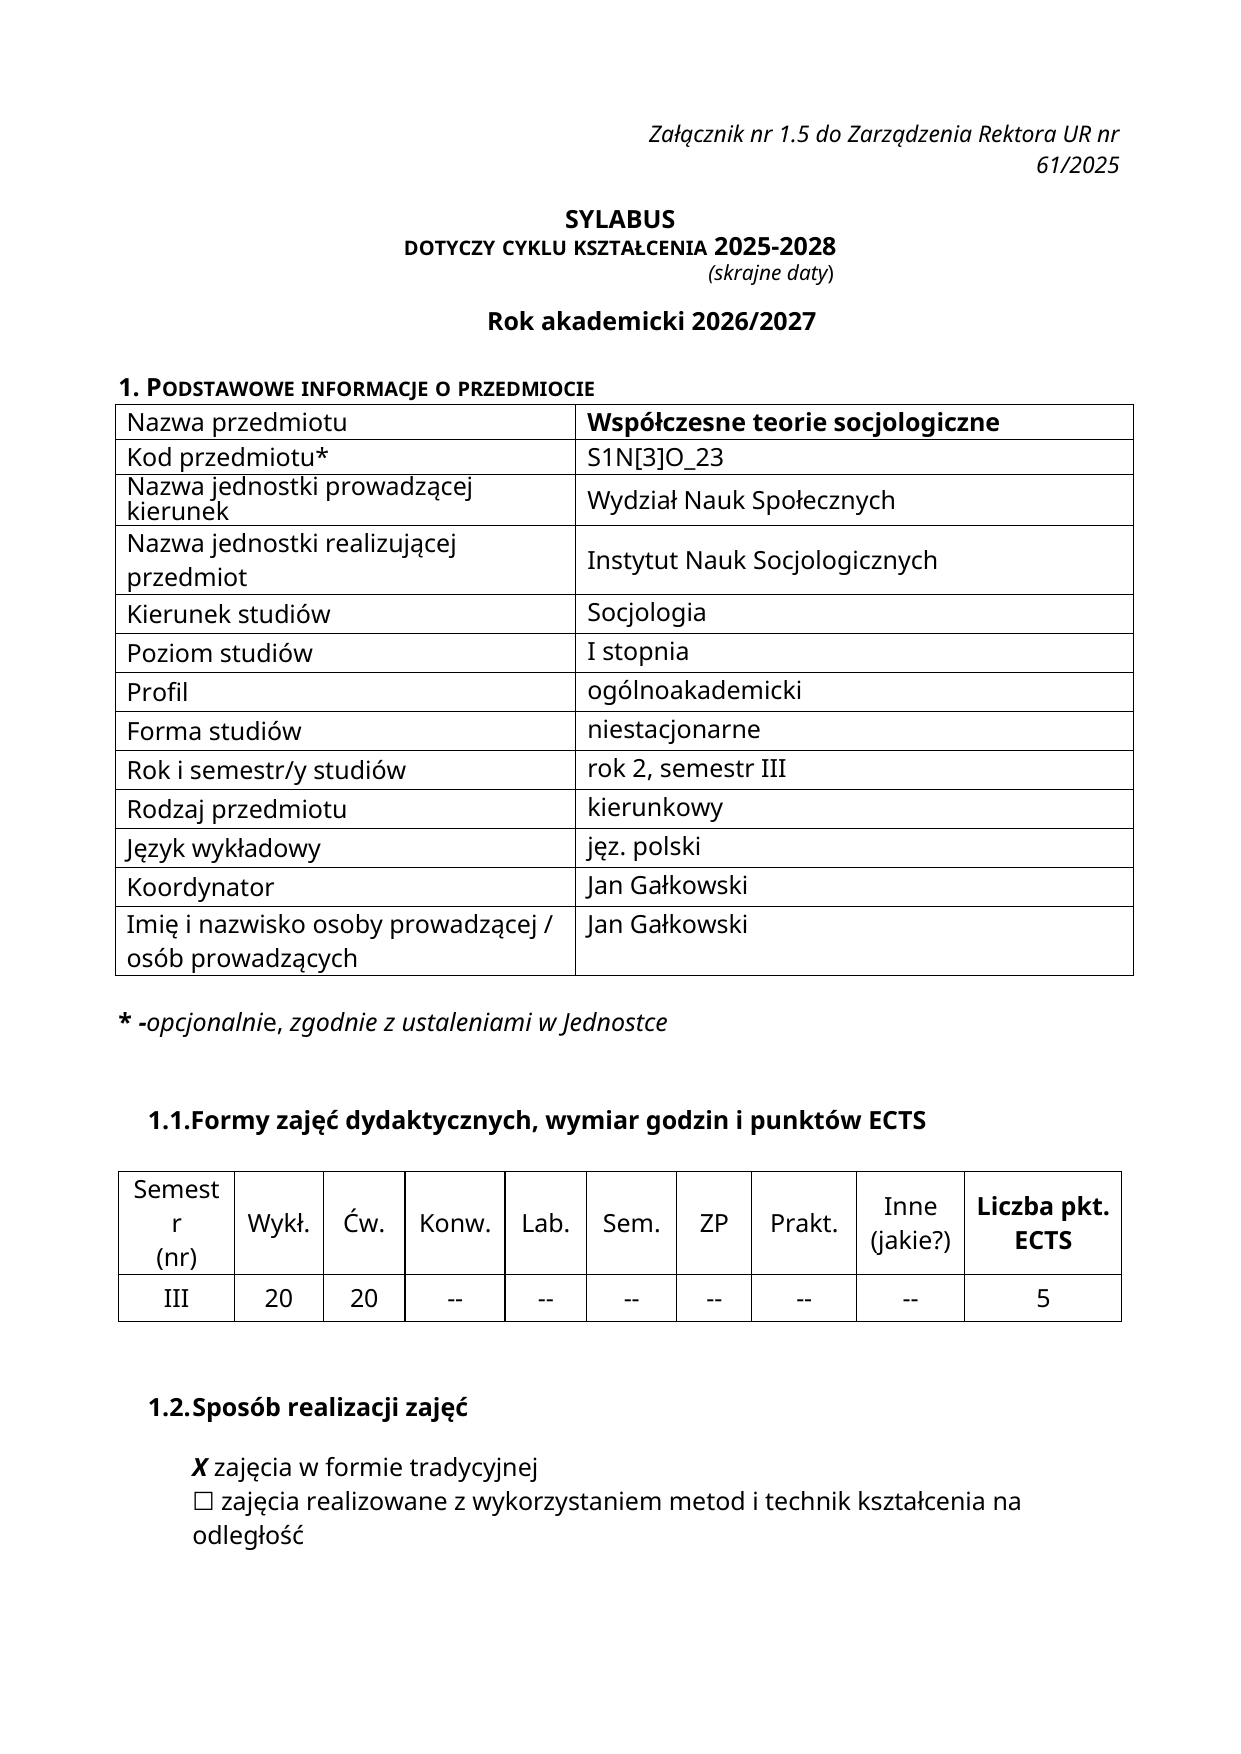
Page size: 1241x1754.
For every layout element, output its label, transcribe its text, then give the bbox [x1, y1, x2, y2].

text X zajęcia w formie tradycyjnej [192, 1449, 1122, 1483]
table_cell Nazwa jednostki prowadzącej kierunek [116, 475, 575, 525]
table_cell Poziom studiów [116, 634, 575, 672]
table_cell Język wykładowy [116, 829, 575, 867]
text SYLABUS [118, 201, 1122, 236]
table_cell Profil [116, 673, 575, 711]
table_header Prakt. [752, 1172, 856, 1274]
table_cell ogólnoakademicki [576, 673, 1133, 711]
table_cell 5 [965, 1275, 1121, 1321]
table_cell Koordynator [116, 868, 575, 906]
table_header Semestr (nr) [119, 1172, 234, 1274]
table_cell Instytut Nauk Socjologicznych [576, 526, 1133, 594]
text 1.1.Formy zajęć dydaktycznych, wymiar godzin i punktów ECTS [148, 1102, 1122, 1136]
table_header Sem. [587, 1172, 676, 1274]
table_header Konw. [406, 1172, 504, 1274]
table_cell kierunkowy [576, 790, 1133, 828]
table_header ZP [677, 1172, 751, 1274]
text 1.2. Sposób realizacji zajęć [148, 1390, 1122, 1424]
table_cell -- [587, 1275, 676, 1321]
text * -opcjonalnie, zgodnie z ustaleniami w Jednostce [118, 1005, 1122, 1039]
table_cell Wydział Nauk Społecznych [576, 475, 1133, 525]
table_cell Imię i nazwisko osoby prowadzącej / osób prowadzących [116, 907, 575, 975]
table_cell Kod przedmiotu* [116, 440, 575, 474]
table_header Lab. [506, 1172, 586, 1274]
text Rok akademicki 2026/2027 [118, 311, 1122, 336]
table_cell -- [677, 1275, 751, 1321]
table_cell -- [506, 1275, 586, 1321]
table_cell Nazwa jednostki realizującej przedmiot [116, 526, 575, 594]
table_cell 20 [324, 1275, 404, 1321]
text 1. Podstawowe informacje o przedmiocie [118, 369, 1122, 404]
table_cell Rodzaj przedmiotu [116, 790, 575, 828]
text (skrajne daty) [634, 261, 1122, 286]
table_header Inne (jakie?) [857, 1172, 964, 1274]
table_cell jęz. polski [576, 829, 1133, 867]
table_header Ćw. [324, 1172, 404, 1274]
table_header Wykł. [235, 1172, 323, 1274]
table_cell 20 [235, 1275, 323, 1321]
table_cell Jan Gałkowski [576, 907, 1133, 975]
table_cell rok 2, semestr III [576, 751, 1133, 789]
table_cell niestacjonarne [576, 712, 1133, 750]
table_header Nazwa przedmiotu [116, 405, 575, 439]
table_header Liczba pkt. ECTS [965, 1172, 1121, 1274]
table_header Współczesne teorie socjologiczne [576, 405, 1133, 439]
table_cell -- [406, 1275, 504, 1321]
text dotyczy cyklu kształcenia 2025-2028 [118, 236, 1122, 261]
text Załącznik nr 1.5 do Zarządzenia Rektora UR nr 61/2025 [118, 118, 1122, 181]
table_cell -- [752, 1275, 856, 1321]
table_cell Jan Gałkowski [576, 868, 1133, 906]
table_cell Rok i semestr/y studiów [116, 751, 575, 789]
table_cell Kierunek studiów [116, 595, 575, 633]
table_cell Socjologia [576, 595, 1133, 633]
table_cell -- [857, 1275, 964, 1321]
table_cell Forma studiów [116, 712, 575, 750]
text ☐ zajęcia realizowane z wykorzystaniem metod i technik kształcenia na odległość [192, 1483, 1122, 1551]
table_cell III [119, 1275, 234, 1321]
table_cell S1N[3]O_23 [576, 440, 1133, 474]
table_cell I stopnia [576, 634, 1133, 672]
